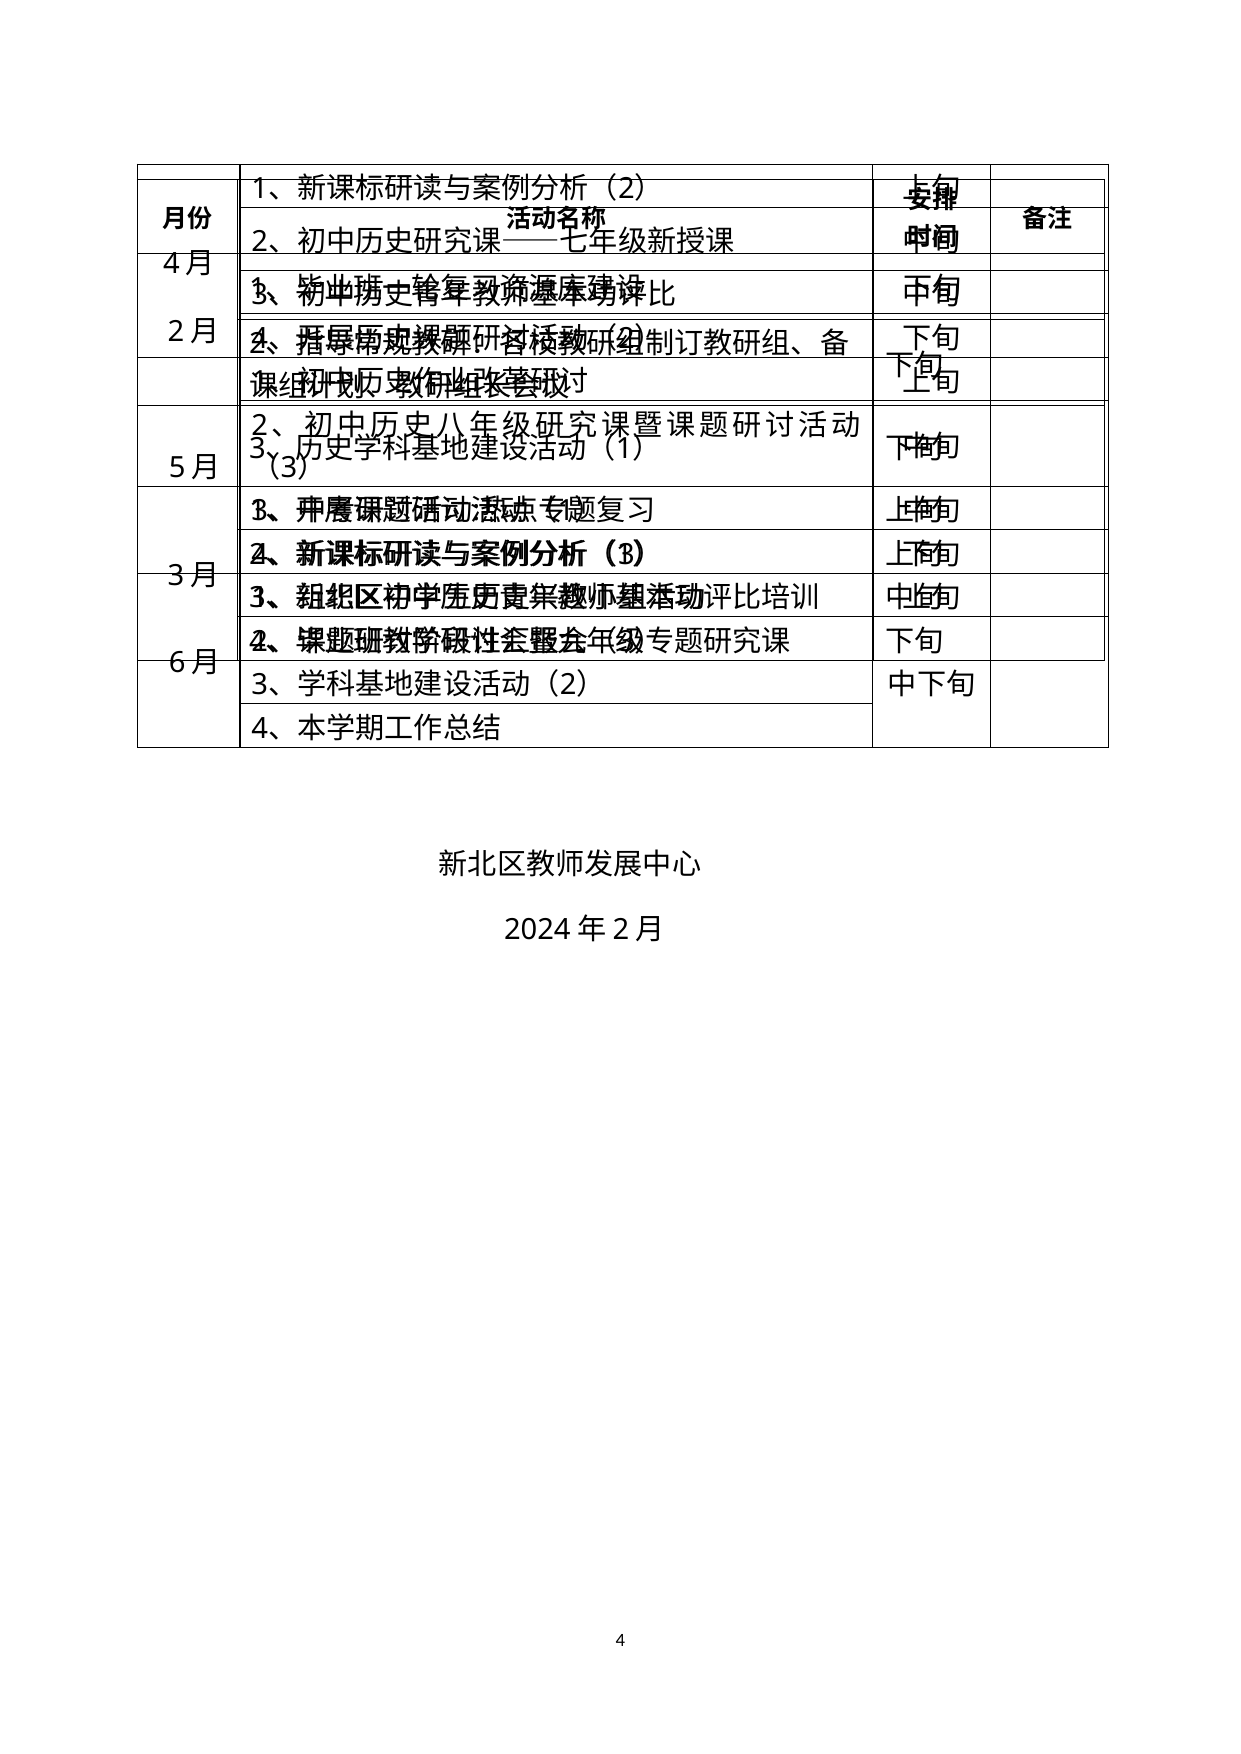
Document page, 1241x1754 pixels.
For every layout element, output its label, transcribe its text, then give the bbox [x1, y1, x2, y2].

table_cell 上旬 [873, 358, 990, 400]
table_cell 1、初中历史作业改革研讨 [241, 358, 872, 400]
table_cell 3、初中历史青年教师基本功评比 [241, 271, 872, 313]
table_cell 2、课题研讨阶段性汇报会（3） [241, 617, 872, 660]
table_cell [991, 314, 1108, 357]
table_cell 4、新课标研读与案例分析（3） [241, 530, 872, 573]
table_cell [991, 271, 1108, 313]
table_cell 下旬 [873, 530, 990, 573]
table_cell [991, 358, 1108, 400]
table_cell [991, 487, 1108, 529]
table_header 1、新课标研读与案例分析（2） [241, 165, 872, 207]
table_cell 中旬 [873, 271, 990, 313]
table_cell [991, 208, 1108, 270]
table_cell 3、中考研讨活动:热点专题复习 [241, 487, 872, 529]
table_cell 4、开展历史课题研讨活动（2） [241, 314, 872, 357]
table_cell [991, 617, 1108, 747]
table_cell 下旬 [873, 314, 990, 357]
table_cell [991, 574, 1108, 616]
table_cell 中旬 [873, 208, 990, 270]
text 2024年2月 [112, 894, 1128, 959]
table_cell 5月 [138, 358, 239, 573]
table_header [991, 165, 1108, 207]
table_cell [991, 401, 1108, 486]
table_cell 2、初中历史研究课——七年级新授课 [241, 208, 872, 270]
table_cell 6月 [138, 574, 239, 747]
table_cell 3、学科基地建设活动（2） [241, 661, 872, 703]
table_header 上旬 [873, 165, 990, 207]
table_cell 2、初中历史八年级研究课暨课题研讨活动（3） [241, 401, 872, 486]
table_cell 中下旬 [873, 617, 990, 747]
table_cell 中旬 [873, 401, 990, 486]
text 新北区教师发展中心 [112, 829, 1128, 894]
table_cell [991, 530, 1108, 573]
table_cell 1、组织区中学生历史兴趣小组活动 [241, 574, 872, 616]
table_cell 4、本学期工作总结 [241, 704, 872, 747]
table_header 4月 [138, 165, 239, 357]
table_cell 中旬 [873, 487, 990, 529]
table_cell 上旬 [873, 574, 990, 616]
